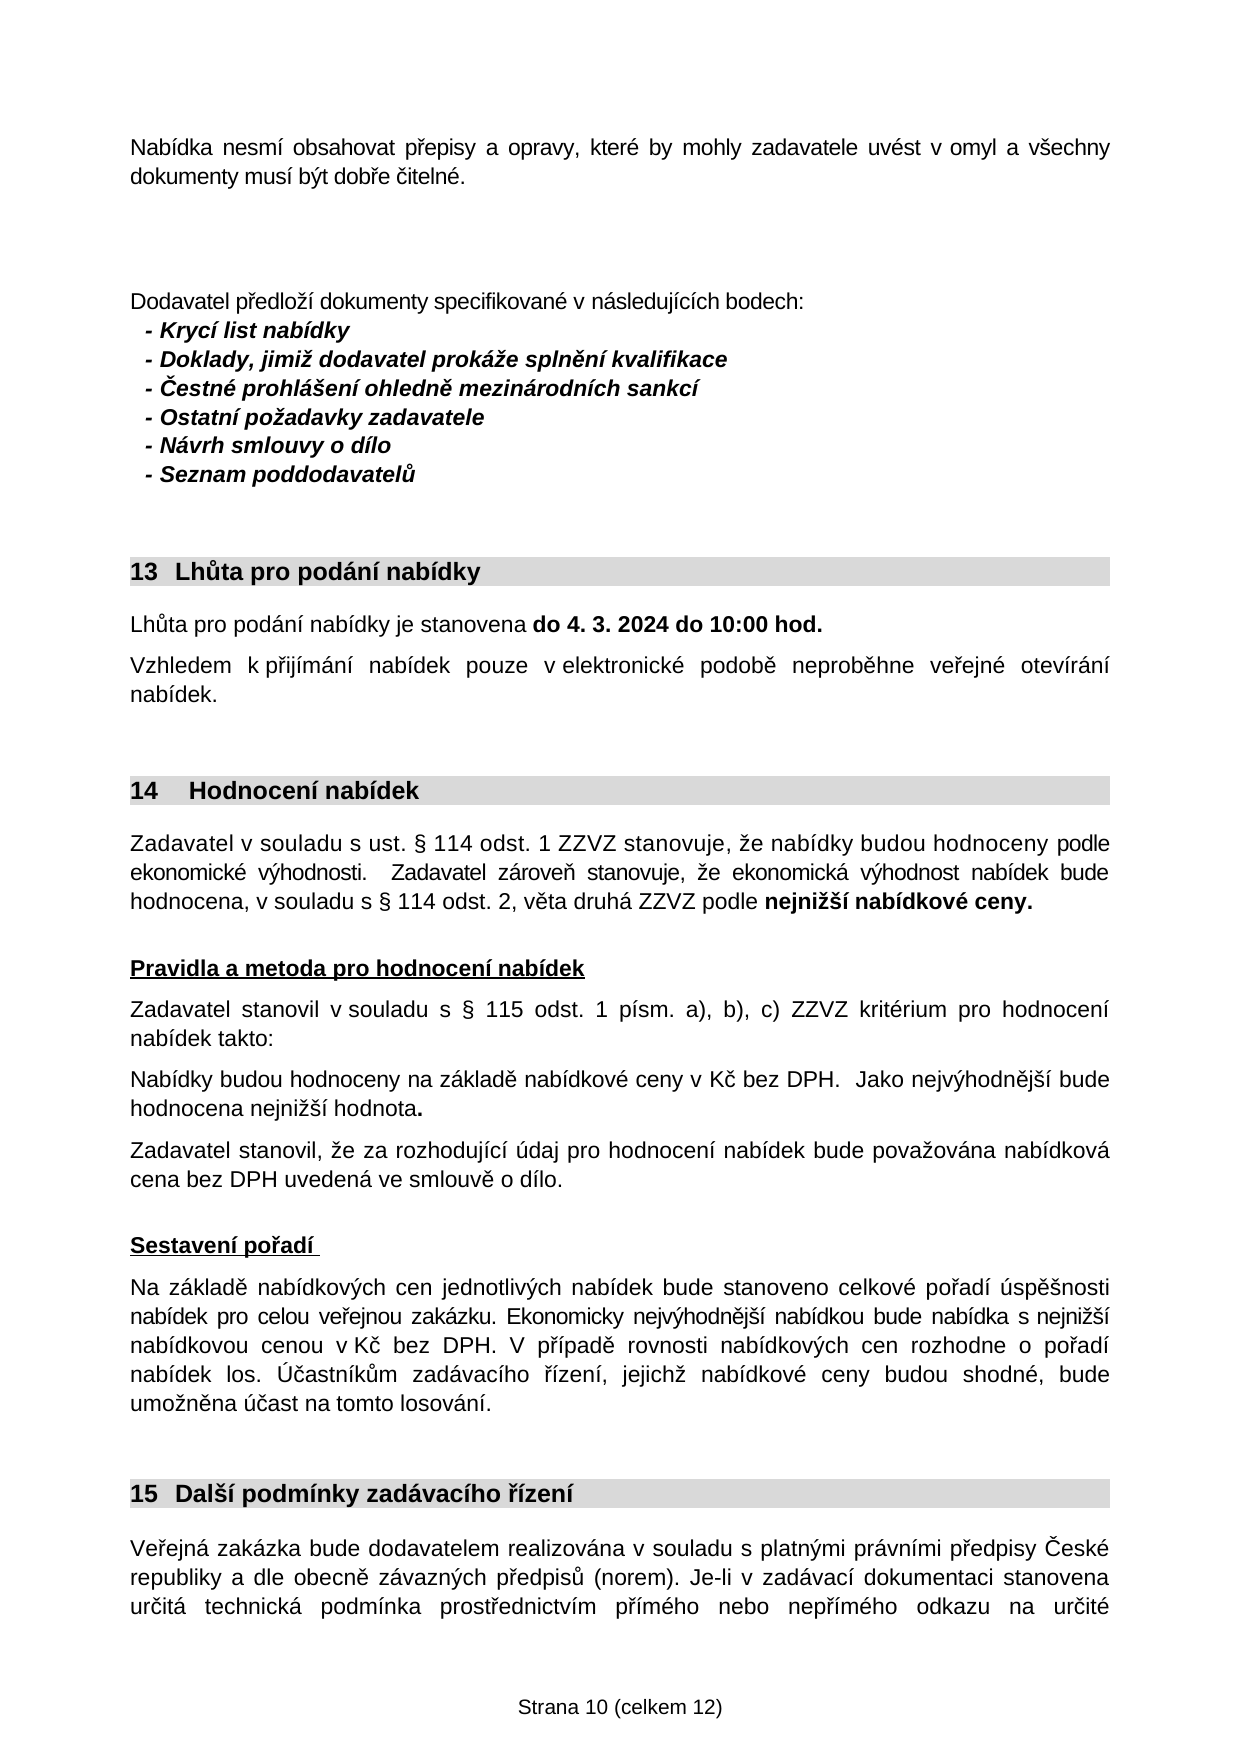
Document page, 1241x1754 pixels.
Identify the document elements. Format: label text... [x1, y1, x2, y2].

text Pravidla a metoda pro hodnocení nabídek [130, 954, 1110, 981]
list Ostatní požadavky zadavatele [145, 403, 1110, 430]
text Na základě nabídkových cen jednotlivých nabídek bude stanoveno celkové pořadí úspěšnosti nabídek pro celou veřejnou zakázku. Ekonomicky nejvýhodnější nabídkou bude nabídka s nejnižší nabídkovou cenou v Kč bez DPH. V případě rovnosti nabídkových cen rozhodne o pořadí nabídek los. Účastníkům zadávacího řízení, jejichž nabídkové ceny budou shodné, bude umožněna účast na tomto losování. [130, 1274, 1110, 1416]
subtitle Hodnocení nabídek [130, 776, 1110, 805]
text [130, 1535, 1110, 1619]
list Doklady, jimiž dodavatel prokáže splnění kvalifikace [145, 346, 1110, 372]
text Vzhledem k přijímání nabídek pouze v elektronické podobě neproběhne veřejné otevírání nabídek. [130, 652, 1110, 707]
list Návrh smlouvy o dílo [145, 432, 1110, 459]
list Čestné prohlášení ohledně mezinárodních sankcí [145, 374, 1110, 401]
list Seznam poddodavatelů [145, 461, 1110, 488]
text Zadavatel stanovil, že za rozhodující údaj pro hodnocení nabídek bude považována nabídková cena bez DPH uvedená ve smlouvě o dílo. [130, 1137, 1110, 1192]
text Nabídka nesmí obsahovat přepisy a opravy, které by mohly zadavatele uvést v omyl a všechny dokumenty musí být dobře čitelné. [130, 134, 1110, 189]
text Sestavení pořadí [130, 1232, 1110, 1258]
list Krycí list nabídky [145, 317, 1110, 343]
text Lhůta pro podání nabídky je stanovena do 4. 3. 2024 do 10:00 hod. [130, 611, 1110, 637]
text Zadavatel v souladu s ust. § 114 odst. 1 ZZVZ stanovuje, že nabídky budou hodnoceny podle ekonomické výhodnosti. Zadavatel zároveň stanovuje, že ekonomická výhodnost nabídek bude hodnocena, v souladu s § 114 odst. 2, věta druhá ZZVZ podle nejnižší nabídkové ceny. [130, 830, 1110, 914]
subtitle Lhůta pro podání nabídky [130, 557, 1110, 586]
text Nabídky budou hodnoceny na základě nabídkové ceny v Kč bez DPH. Jako nejvýhodnější bude hodnocena nejnižší hodnota. [130, 1066, 1110, 1122]
subtitle Další podmínky zadávacího řízení [130, 1479, 1110, 1508]
text Dodavatel předloží dokumenty specifikované v následujících bodech: [130, 288, 1110, 314]
text Zadavatel stanovil v souladu s § 115 odst. 1 písm. a), b), c) ZZVZ kritérium pro hodnocení nabídek takto: [130, 996, 1110, 1051]
